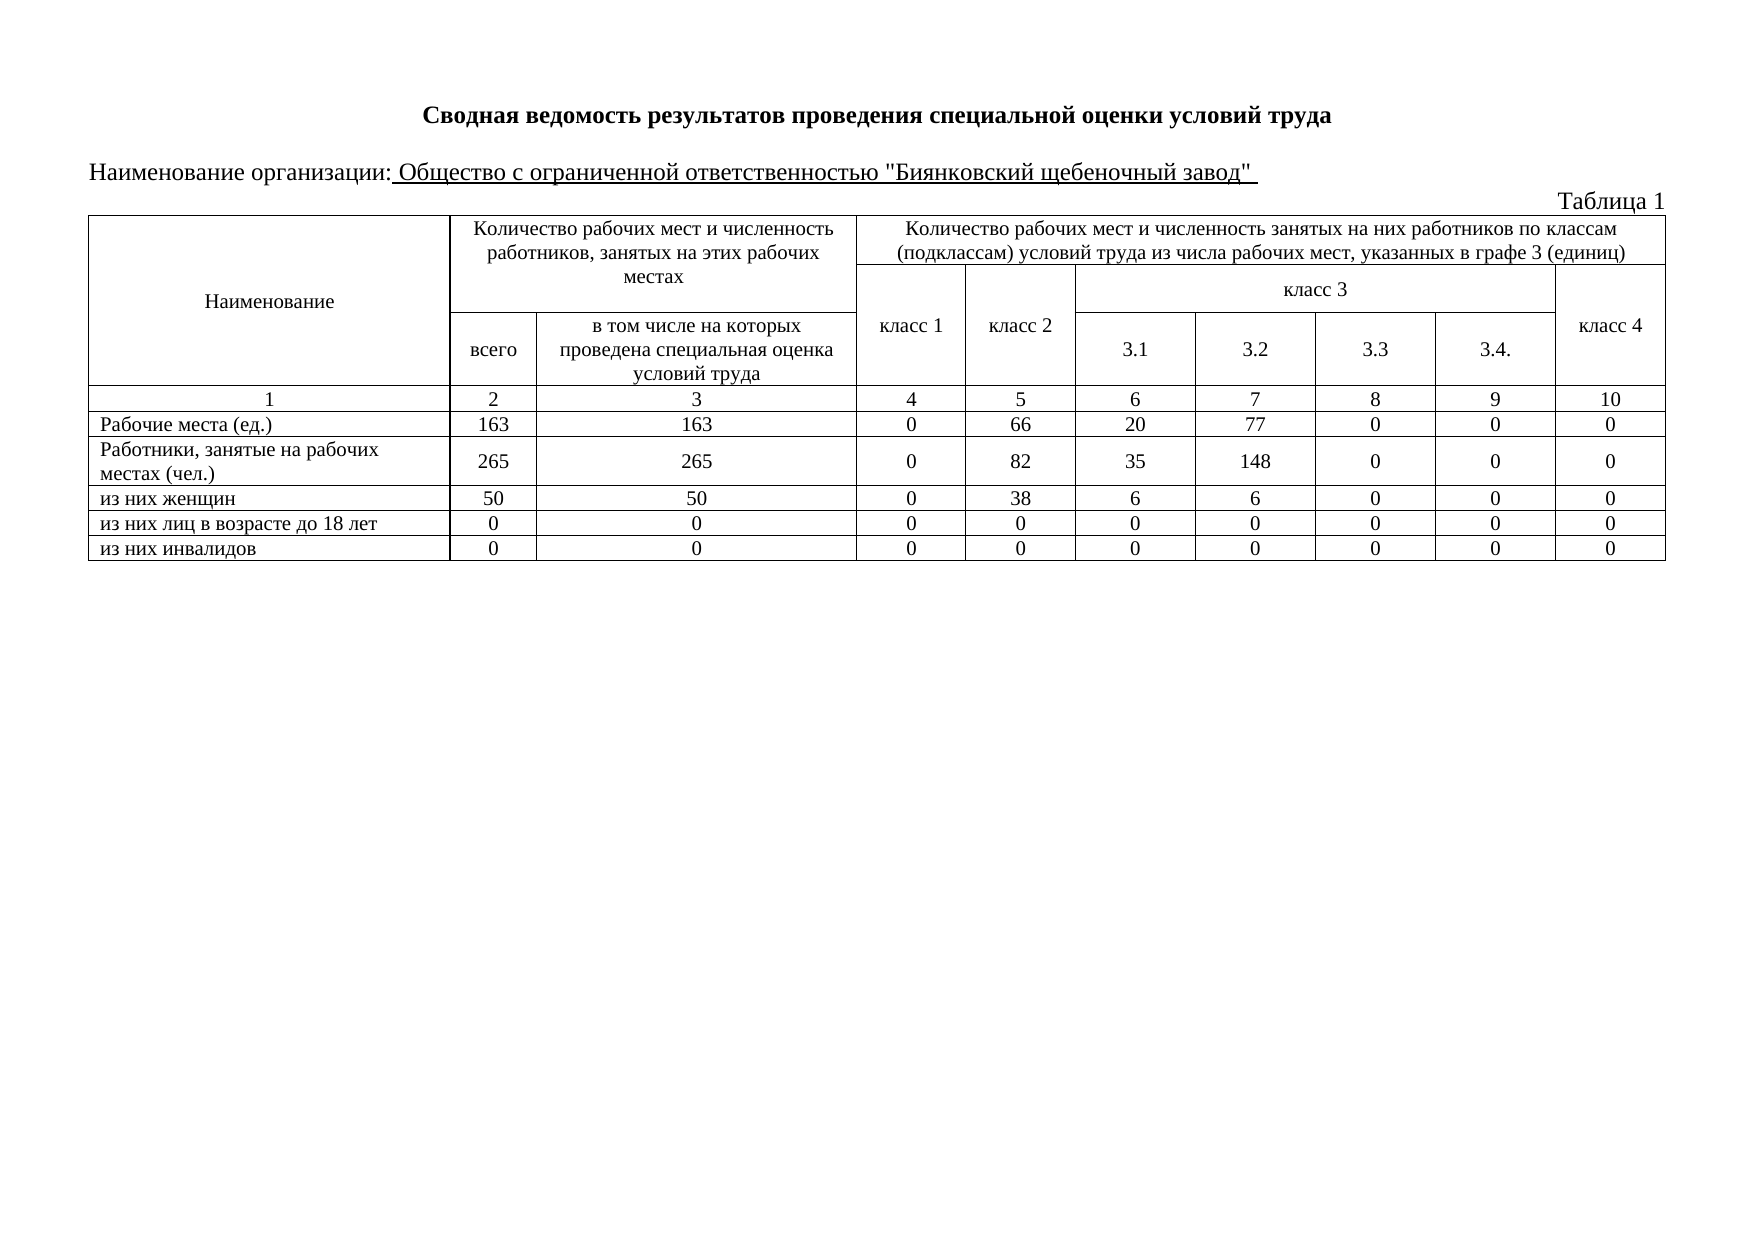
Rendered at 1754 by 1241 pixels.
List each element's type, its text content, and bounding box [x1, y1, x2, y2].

table_cell 0 [857, 511, 965, 535]
table_cell 4 [857, 386, 965, 411]
table_cell 3.2 [1196, 313, 1315, 385]
table_cell 0 [857, 437, 965, 485]
text Наименование организации: Общество с ограниченной ответственностью "Биянковский щебеночный завод" [89, 157, 1665, 186]
table_cell 10 [1556, 386, 1665, 411]
table_cell класс 1 [857, 265, 965, 385]
table_cell 0 [451, 511, 536, 535]
table_cell 50 [451, 486, 536, 510]
table_cell 265 [537, 437, 856, 485]
table_cell 265 [451, 437, 536, 485]
table_cell 148 [1196, 437, 1315, 485]
table_cell 0 [1436, 536, 1555, 560]
table_cell 0 [966, 511, 1075, 535]
table_cell 35 [1076, 437, 1195, 485]
table_cell Работники, занятые на рабочих местах (чел.) [89, 437, 449, 485]
table_cell 0 [537, 511, 856, 535]
table_cell 0 [857, 412, 965, 436]
table_cell 0 [1436, 437, 1555, 485]
table_cell 0 [966, 536, 1075, 560]
table_cell 50 [537, 486, 856, 510]
table_cell 0 [1436, 511, 1555, 535]
table_cell 163 [537, 412, 856, 436]
table_cell 7 [1196, 386, 1315, 411]
table_cell Рабочие места (ед.) [89, 412, 449, 436]
table_cell 6 [1076, 486, 1195, 510]
table_cell 163 [451, 412, 536, 436]
table_cell 0 [1556, 486, 1665, 510]
table_cell 20 [1076, 412, 1195, 436]
table_cell 3.3 [1316, 313, 1435, 385]
table_cell всего [451, 313, 536, 385]
table_cell из них лиц в возрасте до 18 лет [89, 511, 449, 535]
table_cell 3.4. [1436, 313, 1555, 385]
table_cell 82 [966, 437, 1075, 485]
table_cell 0 [1316, 412, 1435, 436]
table_header Наименование [89, 216, 449, 385]
table_cell класс 3 [1076, 265, 1555, 312]
table_header Количество рабочих мест и численность работников, занятых на этих рабочих местах [451, 216, 856, 312]
table_cell 0 [1436, 412, 1555, 436]
table_cell 5 [966, 386, 1075, 411]
table_cell 0 [1196, 536, 1315, 560]
table_cell 0 [1196, 511, 1315, 535]
table_cell 0 [1556, 536, 1665, 560]
table_cell 0 [857, 536, 965, 560]
table_cell 0 [1556, 412, 1665, 436]
table_cell 0 [1076, 511, 1195, 535]
table_cell 0 [1316, 536, 1435, 560]
table_cell 2 [451, 386, 536, 411]
table_cell 0 [1556, 437, 1665, 485]
table_cell 0 [1076, 536, 1195, 560]
table_cell 0 [1316, 437, 1435, 485]
text Сводная ведомость результатов проведения специальной оценки условий труда [89, 100, 1665, 129]
text Таблица 1 [89, 186, 1665, 215]
table_cell 3.1 [1076, 313, 1195, 385]
table_cell 0 [1436, 486, 1555, 510]
table_cell класс 4 [1556, 265, 1665, 385]
table_cell 38 [966, 486, 1075, 510]
table_header Количество рабочих мест и численность занятых на них работников по классам (подклассам) условий труда из числа рабочих мест, указанных в графе 3 (единиц) [857, 216, 1665, 264]
table_cell из них женщин [89, 486, 449, 510]
table_cell 0 [451, 536, 536, 560]
table_cell 77 [1196, 412, 1315, 436]
table_cell 0 [1556, 511, 1665, 535]
table_cell 0 [537, 536, 856, 560]
table_cell из них инвалидов [89, 536, 449, 560]
table_cell класс 2 [966, 265, 1075, 385]
table_cell 0 [1316, 486, 1435, 510]
table_cell 8 [1316, 386, 1435, 411]
table_cell 3 [537, 386, 856, 411]
table_cell в том числе на которых проведена специальная оценка условий труда [537, 313, 856, 385]
table_cell 1 [89, 386, 449, 411]
table_cell 0 [857, 486, 965, 510]
table_cell 0 [1316, 511, 1435, 535]
table_cell 6 [1076, 386, 1195, 411]
table_cell 9 [1436, 386, 1555, 411]
table_cell 66 [966, 412, 1075, 436]
table_cell 6 [1196, 486, 1315, 510]
